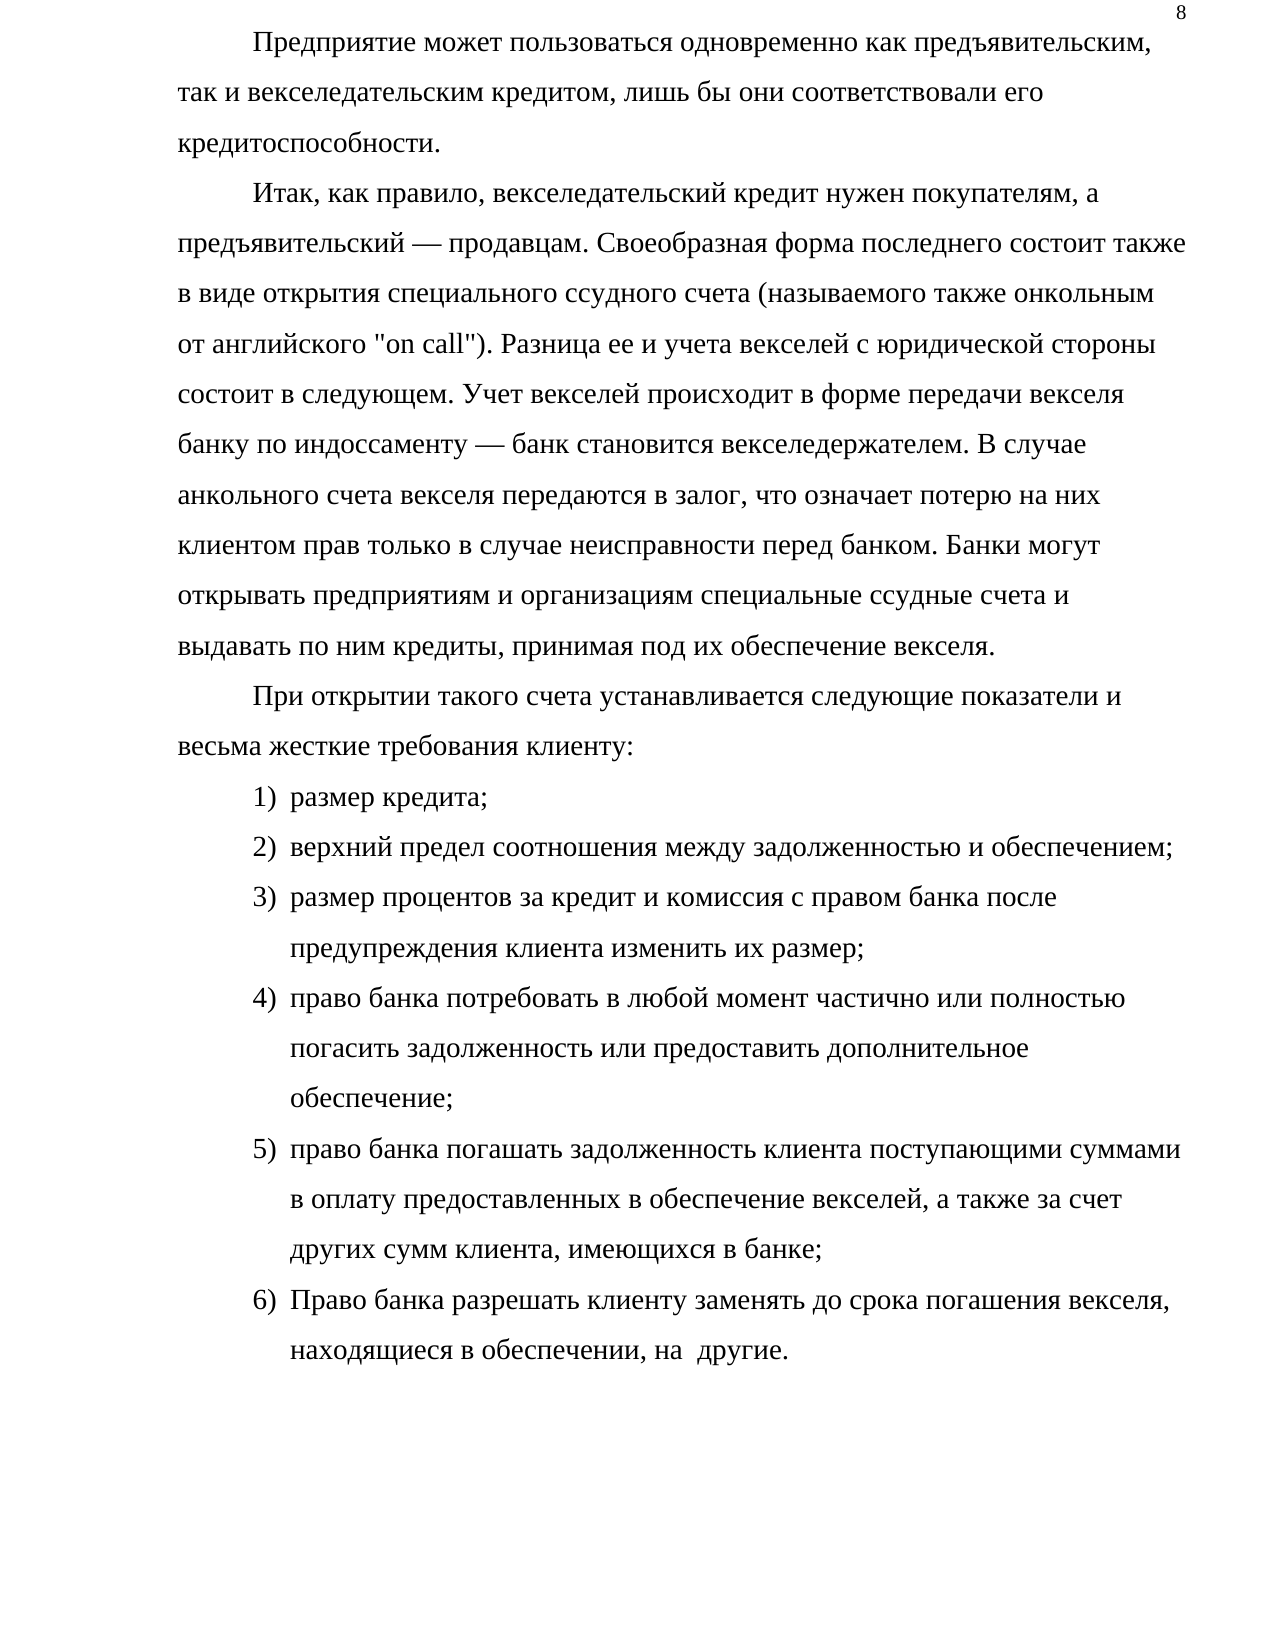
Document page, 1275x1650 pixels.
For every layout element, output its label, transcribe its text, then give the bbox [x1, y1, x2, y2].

list Право банка разрешать клиенту заменять до срока погашения векселя, находящиеся в обеспечении, на другие. [252, 1282, 1186, 1366]
list размер кредита; [252, 779, 1186, 812]
text Предприятие может пользоваться одновременно как предъявительским, так и векселедательским кредитом, лишь бы они соответствовали его кредитоспособности. [177, 24, 1186, 158]
list размер процентов за кредит и комиссия с правом банка после предупреждения клиента изменить их размер; [252, 879, 1186, 963]
list право банка потребовать в любой момент частично или полностью погасить задолженность или предоставить дополнительное обеспечение; [252, 980, 1186, 1114]
list верхний предел соотношения между задолженностью и обеспечением; [252, 829, 1186, 863]
text При открытии такого счета устанавливается следующие показатели и весьма жесткие требования клиенту: [177, 678, 1186, 762]
list право банка погашать задолженность клиента поступающими суммами в оплату предоставленных в обеспечение векселей, а также за счет других сумм клиента, имеющихся в банке; [252, 1131, 1186, 1265]
text Итак, как правило, векселедательский кредит нужен покупателям, а предъявительский — продавцам. Своеобразная форма последнего состоит также в виде открытия специального ссудного счета (называемого также онкольным от английского "on call"). Разница ее и учета векселей с юридической стороны состоит в следующем. Учет векселей происходит в форме передачи векселя банку по индоссаменту — банк становится векселедержателем. В случае анкольного счета векселя передаются в залог, что означает потерю на них клиентом прав только в случае неисправности перед банком. Банки могут открывать предприятиям и организациям специальные ссудные счета и выдавать по ним кредиты, принимая под их обеспечение векселя. [177, 175, 1186, 661]
